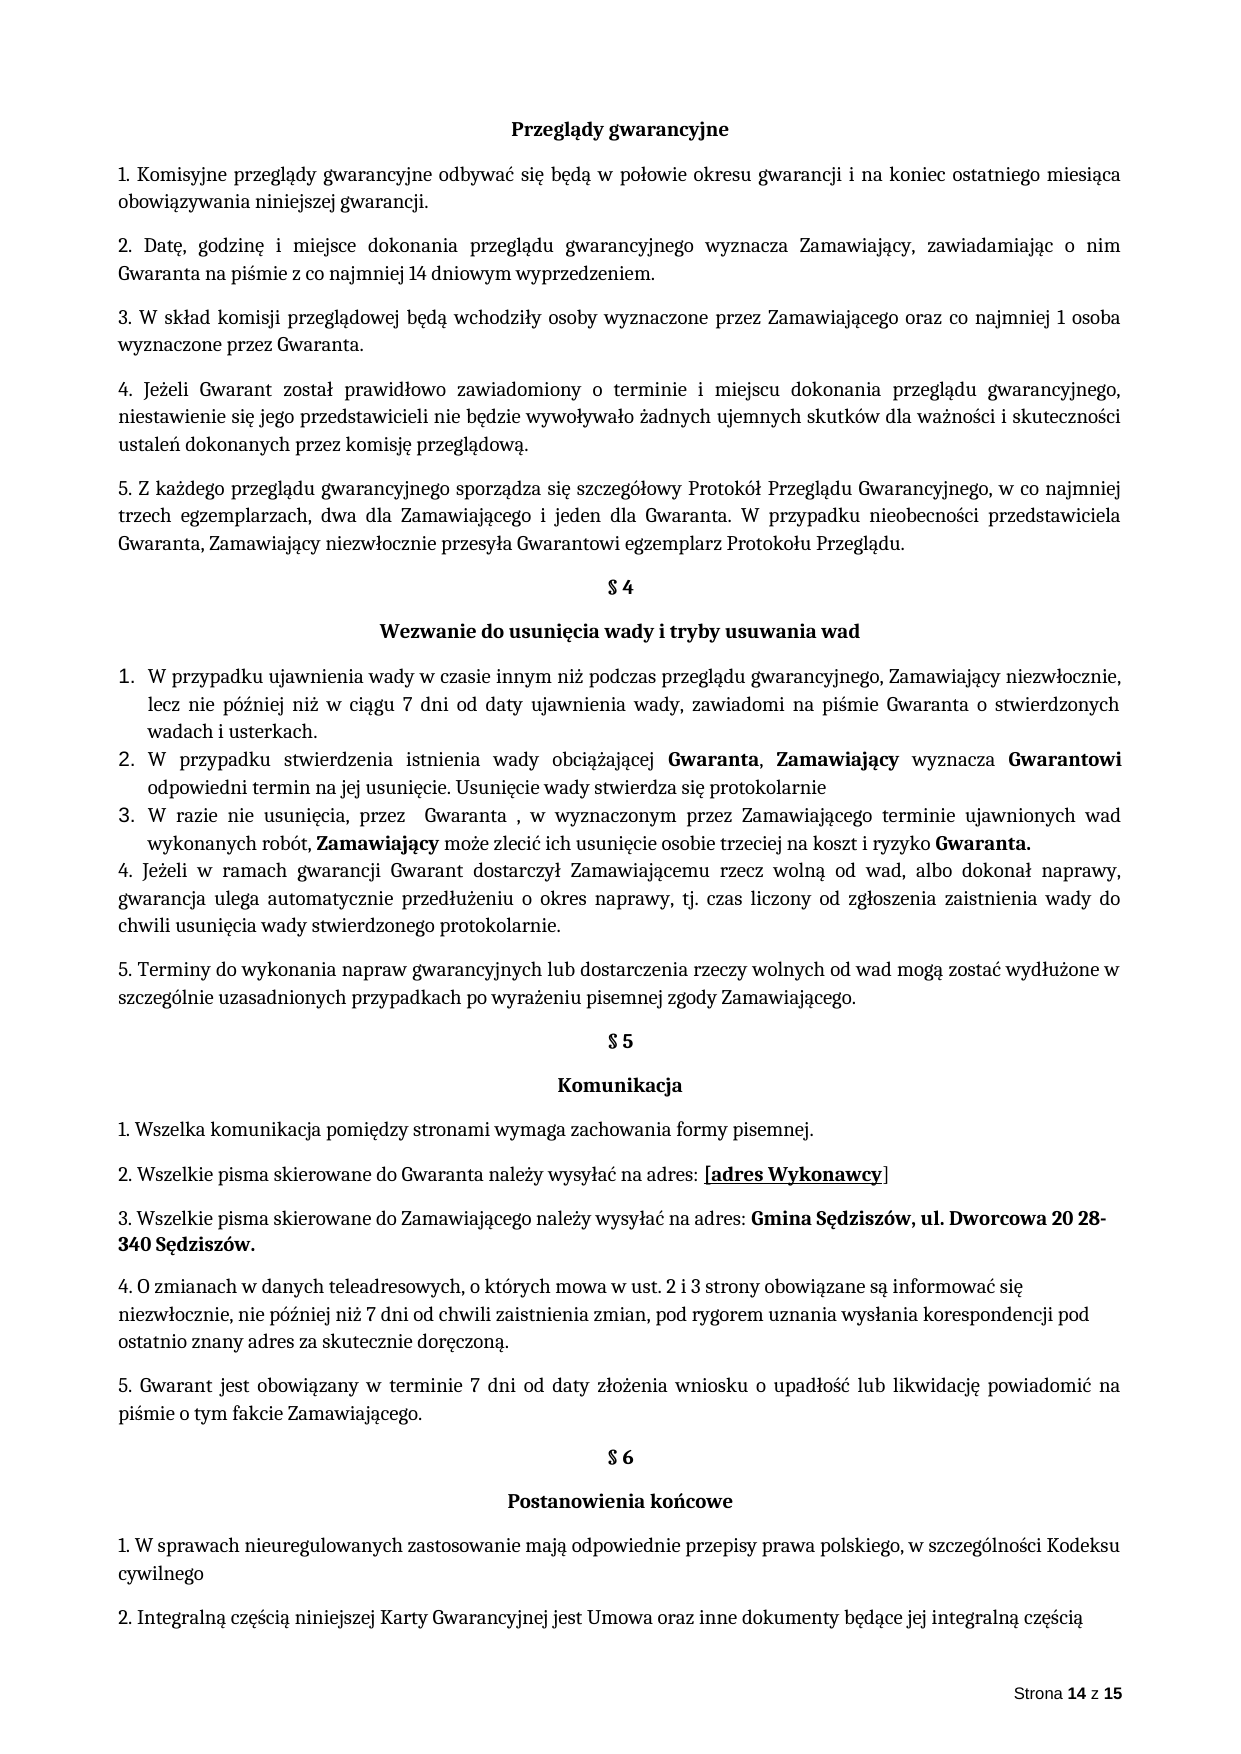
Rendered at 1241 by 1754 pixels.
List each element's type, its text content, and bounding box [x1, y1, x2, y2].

text 1. W sprawach nieuregulowanych zastosowanie mają odpowiednie przepisy prawa polskiego, w szczególności Kodeksu cywilnego [118, 1534, 1122, 1585]
text 3. Wszelkie pisma skierowane do Zamawiającego należy wysyłać na adres: Gmina Sędziszów, ul. Dworcowa 20 28-340 Sędziszów. [118, 1206, 1122, 1256]
text 3. W skład komisji przeglądowej będą wchodziły osoby wyznaczone przez Zamawiającego oraz co najmniej 1 osoba wyznaczone przez Gwaranta. [118, 306, 1122, 357]
text 5. Terminy do wykonania napraw gwarancyjnych lub dostarczenia rzeczy wolnych od wad mogą zostać wydłużone w szczególnie uzasadnionych przypadkach po wyrażeniu pisemnej zgody Zamawiającego. [118, 958, 1122, 1009]
text Komunikacja [118, 1074, 1122, 1098]
text Postanowienia końcowe [118, 1490, 1122, 1514]
text Wezwanie do usunięcia wady i tryby usuwania wad [118, 620, 1122, 644]
text § 4 [118, 576, 1122, 599]
text 4. Jeżeli w ramach gwarancji Gwarant dostarczył Zamawiającemu rzecz wolną od wad, albo dokonał naprawy, gwarancja ulega automatycznie przedłużeniu o okres naprawy, tj. czas liczony od zgłoszenia zaistnienia wady do chwili usunięcia wady stwierdzonego protokolarnie. [118, 859, 1122, 938]
text 4. Jeżeli Gwarant został prawidłowo zawiadomiony o terminie i miejscu dokonania przeglądu gwarancyjnego, niestawienie się jego przedstawicieli nie będzie wywoływało żadnych ujemnych skutków dla ważności i skuteczności ustaleń dokonanych przez komisję przeglądową. [118, 377, 1122, 456]
list W przypadku ujawnienia wady w czasie innym niż podczas przeglądu gwarancyjnego, Zamawiający niezwłocznie, lecz nie później niż w ciągu 7 dni od daty ujawnienia wady, zawiadomi na piśmie Gwaranta o stwierdzonych wadach i usterkach. [118, 664, 1122, 744]
text 2. Integralną częścią niniejszej Karty Gwarancyjnej jest Umowa oraz inne dokumenty będące jej integralną częścią [118, 1606, 1122, 1629]
text § 5 [118, 1030, 1122, 1054]
text 1. Komisyjne przeglądy gwarancyjne odbywać się będą w połowie okresu gwarancji i na koniec ostatniego miesiąca obowiązywania niniejszej gwarancji. [118, 162, 1122, 214]
text 5. Gwarant jest obowiązany w terminie 7 dni od daty złożenia wniosku o upadłość lub likwidację powiadomić na piśmie o tym fakcie Zamawiającego. [118, 1374, 1122, 1425]
text § 6 [118, 1446, 1122, 1469]
list W przypadku stwierdzenia istnienia wady obciążającej Gwaranta, Zamawiający wyznacza Gwarantowi odpowiedni termin na jej usunięcie. Usunięcie wady stwierdza się protokolarnie [118, 747, 1122, 799]
list W razie nie usunięcia, przez Gwaranta , w wyznaczonym przez Zamawiającego terminie ujawnionych wad wykonanych robót, Zamawiający może zlecić ich usunięcie osobie trzeciej na koszt i ryzyko Gwaranta. [118, 803, 1122, 855]
text 4. O zmianach w danych teleadresowych, o których mowa w ust. 2 i 3 strony obowiązane są informować się niezwłocznie, nie później niż 7 dni od chwili zaistnienia zmian, pod rygorem uznania wysłania korespondencji pod ostatnio znany adres za skutecznie doręczoną. [118, 1275, 1122, 1354]
text Przeglądy gwarancyjne [118, 118, 1122, 142]
text 1. Wszelka komunikacja pomiędzy stronami wymaga zachowania formy pisemnej. [118, 1118, 1122, 1142]
text 2. Wszelkie pisma skierowane do Gwaranta należy wysyłać na adres: [adres Wykonawcy] [118, 1162, 1122, 1186]
text 5. Z każdego przeglądu gwarancyjnego sporządza się szczegółowy Protokół Przeglądu Gwarancyjnego, w co najmniej trzech egzemplarzach, dwa dla Zamawiającego i jeden dla Gwaranta. W przypadku nieobecności przedstawiciela Gwaranta, Zamawiający niezwłocznie przesyła Gwarantowi egzemplarz Protokołu Przeglądu. [118, 476, 1122, 555]
text 2. Datę, godzinę i miejsce dokonania przeglądu gwarancyjnego wyznacza Zamawiający, zawiadamiając o nim Gwaranta na piśmie z co najmniej 14 dniowym wyprzedzeniem. [118, 234, 1122, 285]
